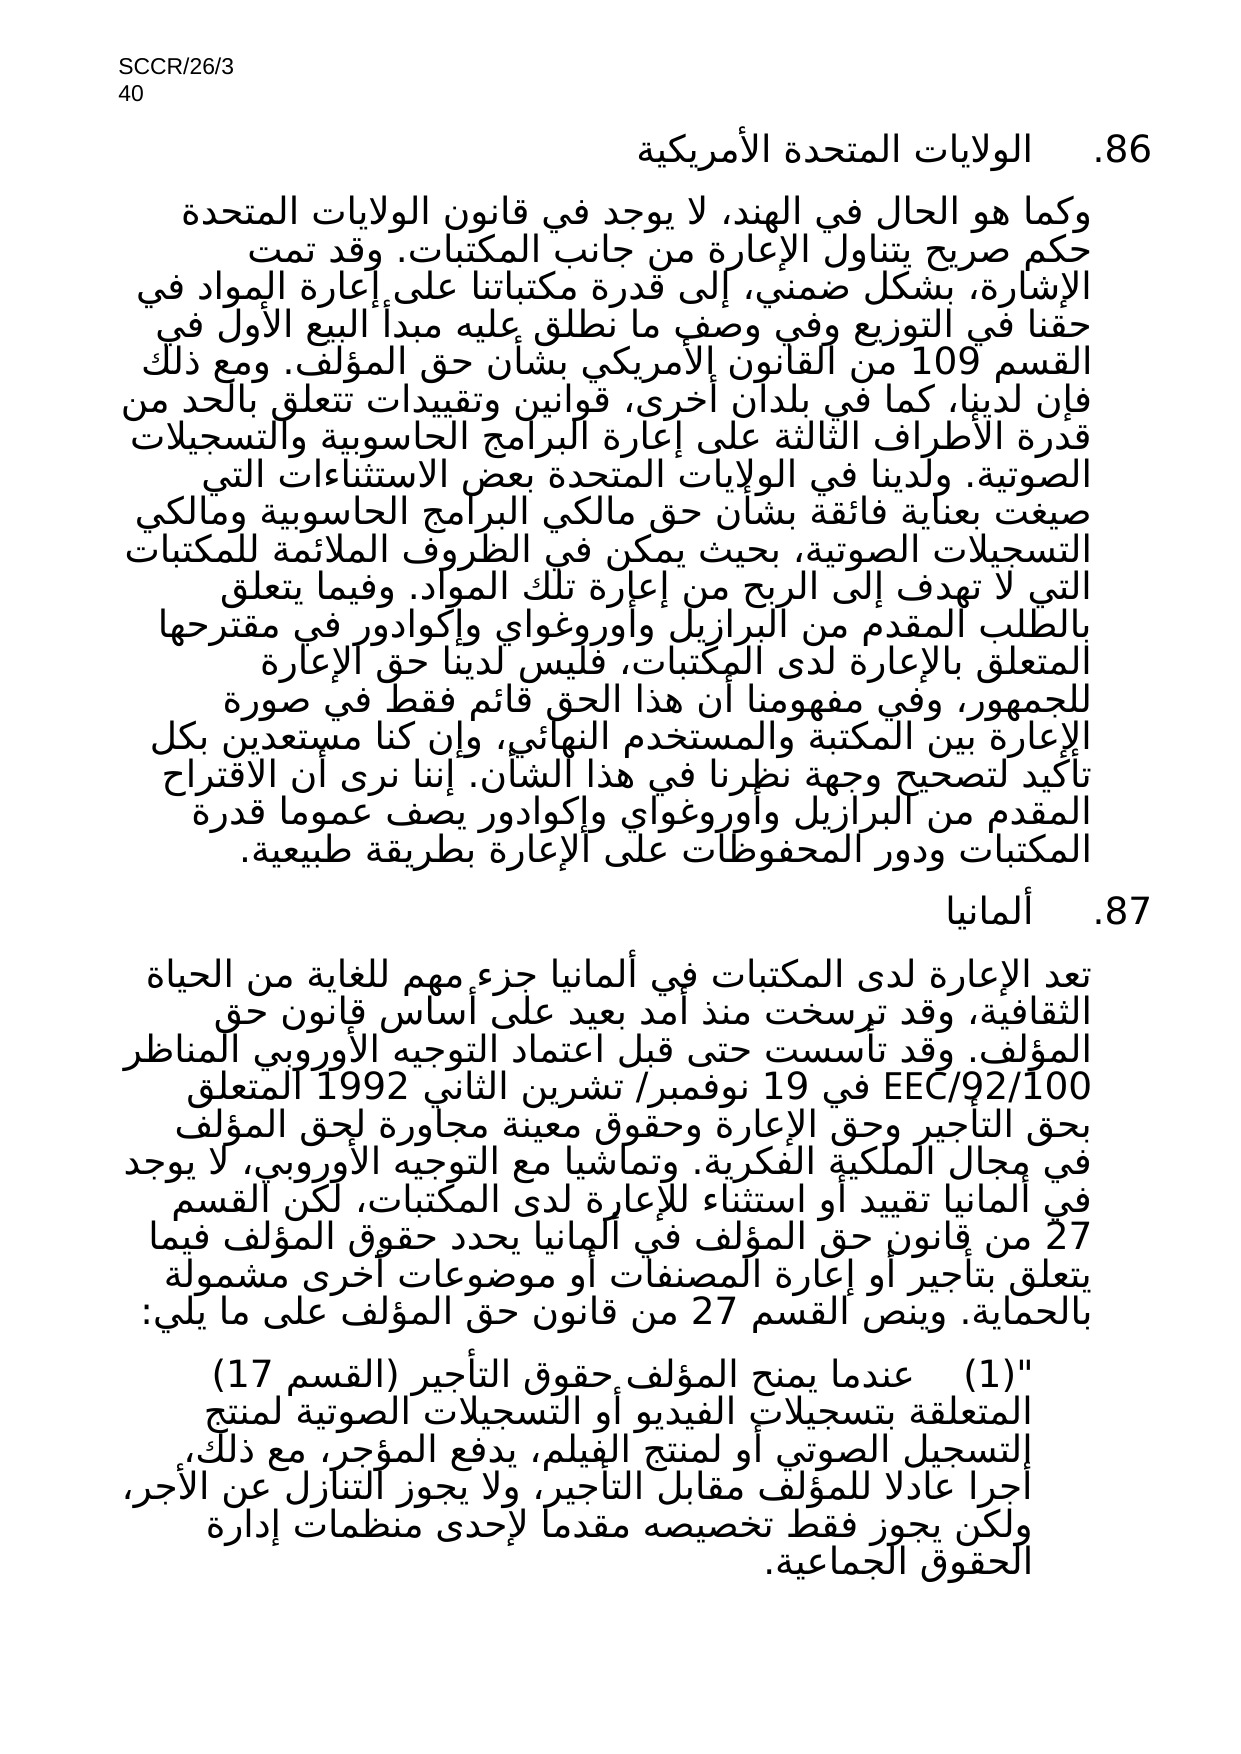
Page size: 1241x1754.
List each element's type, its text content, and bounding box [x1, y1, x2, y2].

text وكما هو الحال في الهند، لا يوجد في قانون الولايات المتحدة حكم صريح يتناول الإعارة من جانب المكتبات. وقد تمت الإشارة، بشكل ضمني، إلى قدرة مكتباتنا على إعارة المواد في حقنا في التوزيع وفي وصف ما نطلق عليه مبدأ البيع الأول في القسم 109 من القانون الأمريكي بشأن حق المؤلف. ومع ذلك فإن لدينا، كما في بلدان أخرى، قوانين وتقييدات تتعلق بالحد من قدرة الأطراف الثالثة على إعارة البرامج الحاسوبية والتسجيلات الصوتية. ولدينا في الولايات المتحدة بعض الاستثناءات التي صيغت بعناية فائقة بشأن حق مالكي البرامج الحاسوبية ومالكي التسجيلات الصوتية، بحيث يمكن في الظروف الملائمة للمكتبات التي لا تهدف إلى الربح من إعارة تلك المواد. وفيما يتعلق بالطلب المقدم من البرازيل وأوروغواي وإكوادور في مقترحها المتعلق بالإعارة لدى المكتبات، فليس لدينا حق الإعارة للجمهور، وفي مفهومنا أن هذا الحق قائم فقط في صورة الإعارة بين المكتبة والمستخدم النهائي، وإن كنا مستعدين بكل تأكيد لتصحيح وجهة نظرنا في هذا الشأن. إننا نرى أن الاقتراح المقدم من البرازيل وأوروغواي وإكوادور يصف عموما قدرة المكتبات ودور المحفوظات على الإعارة بطريقة طبيعية. [118, 195, 1092, 870]
text تعد الإعارة لدى المكتبات في ألمانيا جزء مهم للغاية من الحياة الثقافية، وقد ترسخت منذ أمد بعيد على أساس قانون حق المؤلف. وقد تأسست حتى قبل اعتماد التوجيه الأوروبي المناظر92/100/EEC في 19 نوفمبر/ تشرين الثاني 1992 المتعلق بحق التأجير وحق الإعارة وحقوق معينة مجاورة لحق المؤلف في مجال الملكية الفكرية. وتماشيا مع التوجيه الأوروبي، لا يوجد في ألمانيا تقييد أو استثناء للإعارة لدى المكتبات، لكن القسم 27 من قانون حق المؤلف في ألمانيا يحدد حقوق المؤلف فيما يتعلق بتأجير أو إعارة المصنفات أو موضوعات أخرى مشمولة بالحماية. وينص القسم 27 من قانون حق المؤلف على ما يلي: [118, 957, 1092, 1332]
text الولايات المتحدة الأمريكية [118, 132, 1092, 170]
text "(1) عندما يمنح المؤلف حقوق التأجير (القسم 17) المتعلقة بتسجيلات الفيديو أو التسجيلات الصوتية لمنتج التسجيل الصوتي أو لمنتج الفيلم، يدفع المؤجر، مع ذلك، أجرا عادلا للمؤلف مقابل التأجير، ولا يجوز التنازل عن الأجر، ولكن يجوز فقط تخصيصه مقدما لإحدى منظمات إدارة الحقوق الجماعية. [118, 1357, 1033, 1582]
text ألمانيا [118, 895, 1092, 932]
